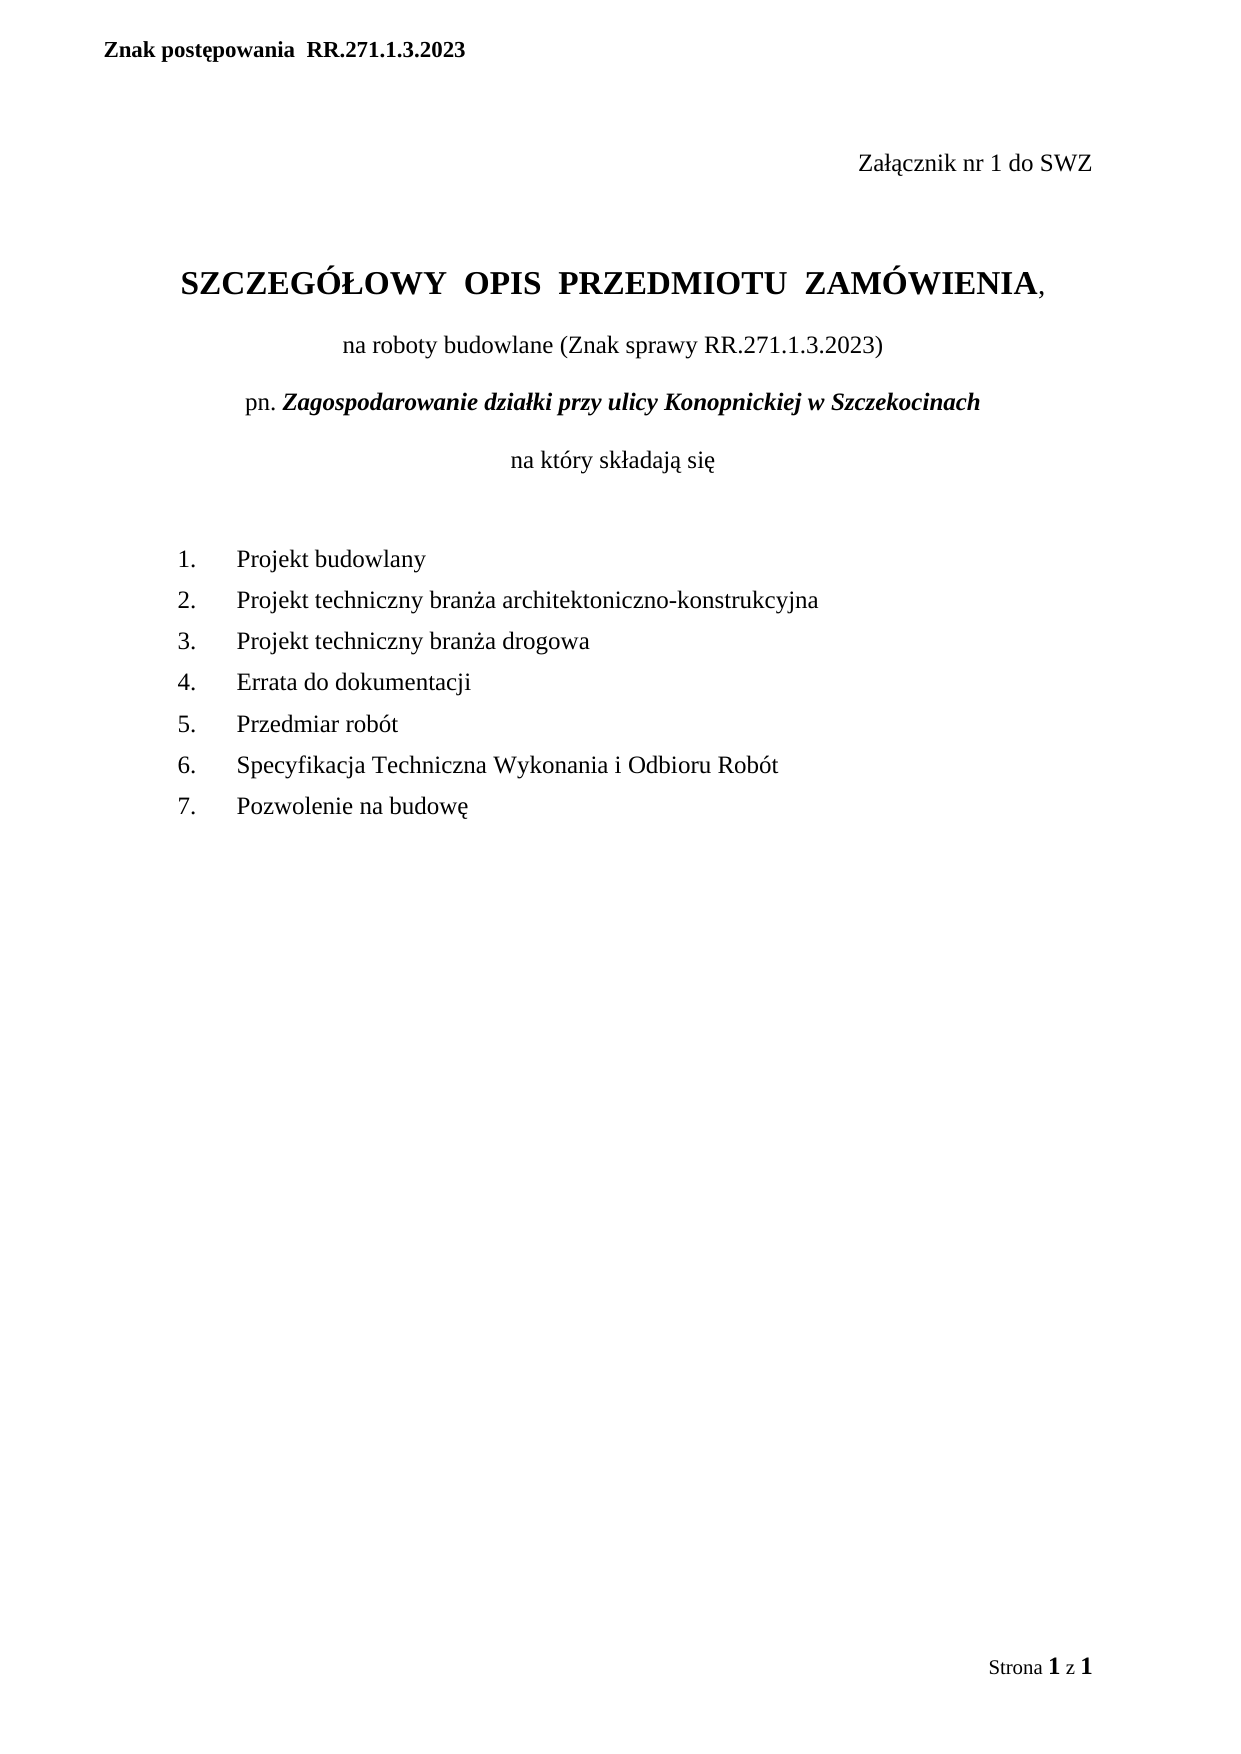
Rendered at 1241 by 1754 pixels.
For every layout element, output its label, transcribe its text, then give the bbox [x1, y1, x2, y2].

text 7. Pozwolenie na budowę [177, 791, 1092, 820]
text 1. Projekt budowlany [177, 544, 1092, 572]
text na który składają się [133, 445, 1092, 474]
text 6. Specyfikacja Techniczna Wykonania i Odbioru Robót [177, 750, 1092, 779]
text na roboty budowlane (Znak sprawy RR.271.1.3.2023) [133, 330, 1092, 359]
text 4. Errata do dokumentacji [177, 667, 1092, 696]
text 3. Projekt techniczny branża drogowa [177, 626, 1092, 655]
text pn. Zagospodarowanie działki przy ulicy Konopnickiej w Szczekocinach [133, 387, 1092, 416]
text 5. Przedmiar robót [177, 709, 1092, 737]
text 2. Projekt techniczny branża architektoniczno-konstrukcyjna [177, 585, 1092, 614]
text Załącznik nr 1 do SWZ [133, 148, 1092, 176]
text SZCZEGÓŁOWY OPIS PRZEDMIOTU ZAMÓWIENIA, [133, 263, 1092, 301]
